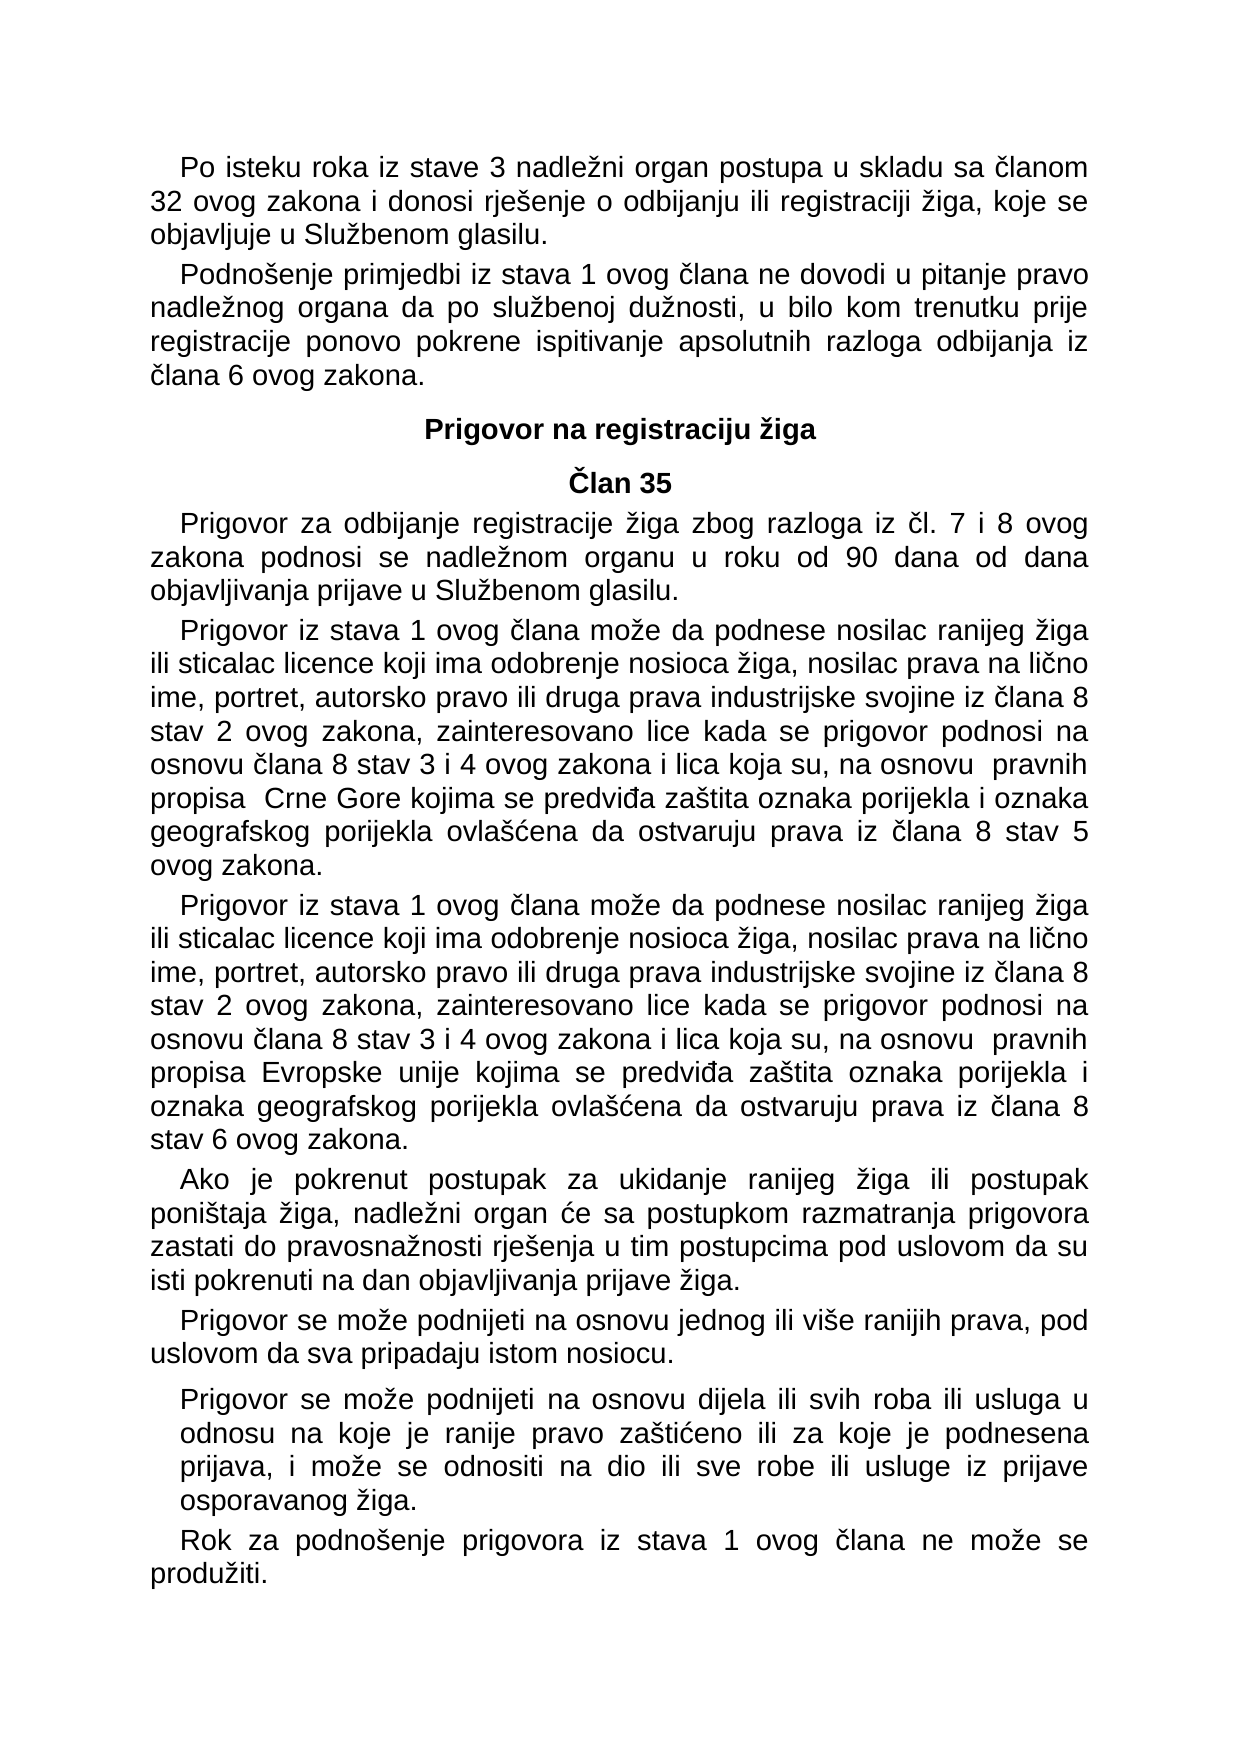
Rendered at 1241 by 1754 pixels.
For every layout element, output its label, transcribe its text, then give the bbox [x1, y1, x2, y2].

text Podnošenje primjedbi iz stava 1 ovog člana ne dovodi u pitanje pravo nadležnog organa da po službenoj dužnosti, u bilo kom trenutku prije registracije ponovo pokrene ispitivanje apsolutnih razloga odbijanja iz člana 6 ovog zakona. [150, 257, 1090, 391]
text Ako je pokrenut postupak za ukidanje ranijeg žiga ili postupak poništaja žiga, nadležni organ će sa postupkom razmatranja prigovora zastati do pravosnažnosti rješenja u tim postupcima pod uslovom da su isti pokrenuti na dan objavljivanja prijave žiga. [150, 1162, 1090, 1296]
text Prigovor na registraciju žiga [150, 412, 1090, 445]
text Po isteku roka iz stave 3 nadležni organ postupa u skladu sa članom 32 ovog zakona i donosi rješenje o odbijanju ili registraciji žiga, koje se objavljuje u Službenom glasilu. [150, 150, 1090, 251]
text Prigovor iz stava 1 ovog člana može da podnese nosilac ranijeg žiga ili sticalac licence koji ima odobrenje nosioca žiga, nosilac prava na lično ime, portret, autorsko pravo ili druga prava industrijske svojine iz člana 8 stav 2 ovog zakona, zainteresovano lice kada se prigovor podnosi na osnovu člana 8 stav 3 i 4 ovog zakona i lica koja su, na osnovu pravnih propisa Evropske unije kojima se predviđa zaštita oznaka porijekla i oznaka geografskog porijekla ovlašćena da ostvaruju prava iz člana 8 stav 6 ovog zakona. [150, 887, 1090, 1156]
text Član 35 [150, 466, 1090, 500]
text Prigovor za odbijanje registracije žiga zbog razloga iz čl. 7 i 8 ovog zakona podnosi se nadležnom organu u roku od 90 dana od dana objavljivanja prijave u Službenom glasilu. [150, 506, 1090, 607]
text Prigovor iz stava 1 ovog člana može da podnese nosilac ranijeg žiga ili sticalac licence koji ima odobrenje nosioca žiga, nosilac prava na lično ime, portret, autorsko pravo ili druga prava industrijske svojine iz člana 8 stav 2 ovog zakona, zainteresovano lice kada se prigovor podnosi na osnovu člana 8 stav 3 i 4 ovog zakona i lica koja su, na osnovu pravnih propisa Crne Gore kojima se predviđa zaštita oznaka porijekla i oznaka geografskog porijekla ovlašćena da ostvaruju prava iz člana 8 stav 5 ovog zakona. [150, 613, 1090, 881]
text Rok za podnošenje prigovora iz stava 1 ovog člana ne može se produžiti. [150, 1522, 1090, 1589]
text Prigovor se može podnijeti na osnovu dijela ili svih roba ili usluga u odnosu na koje je ranije pravo zaštićeno ili za koje je podnesena prijava, i može se odnositi na dio ili sve robe ili usluge iz prijave osporavanog žiga. [179, 1382, 1090, 1516]
text Prigovor se može podnijeti na osnovu jednog ili više ranijih prava, pod uslovom da sva pripadaju istom nosiocu. [150, 1302, 1090, 1369]
